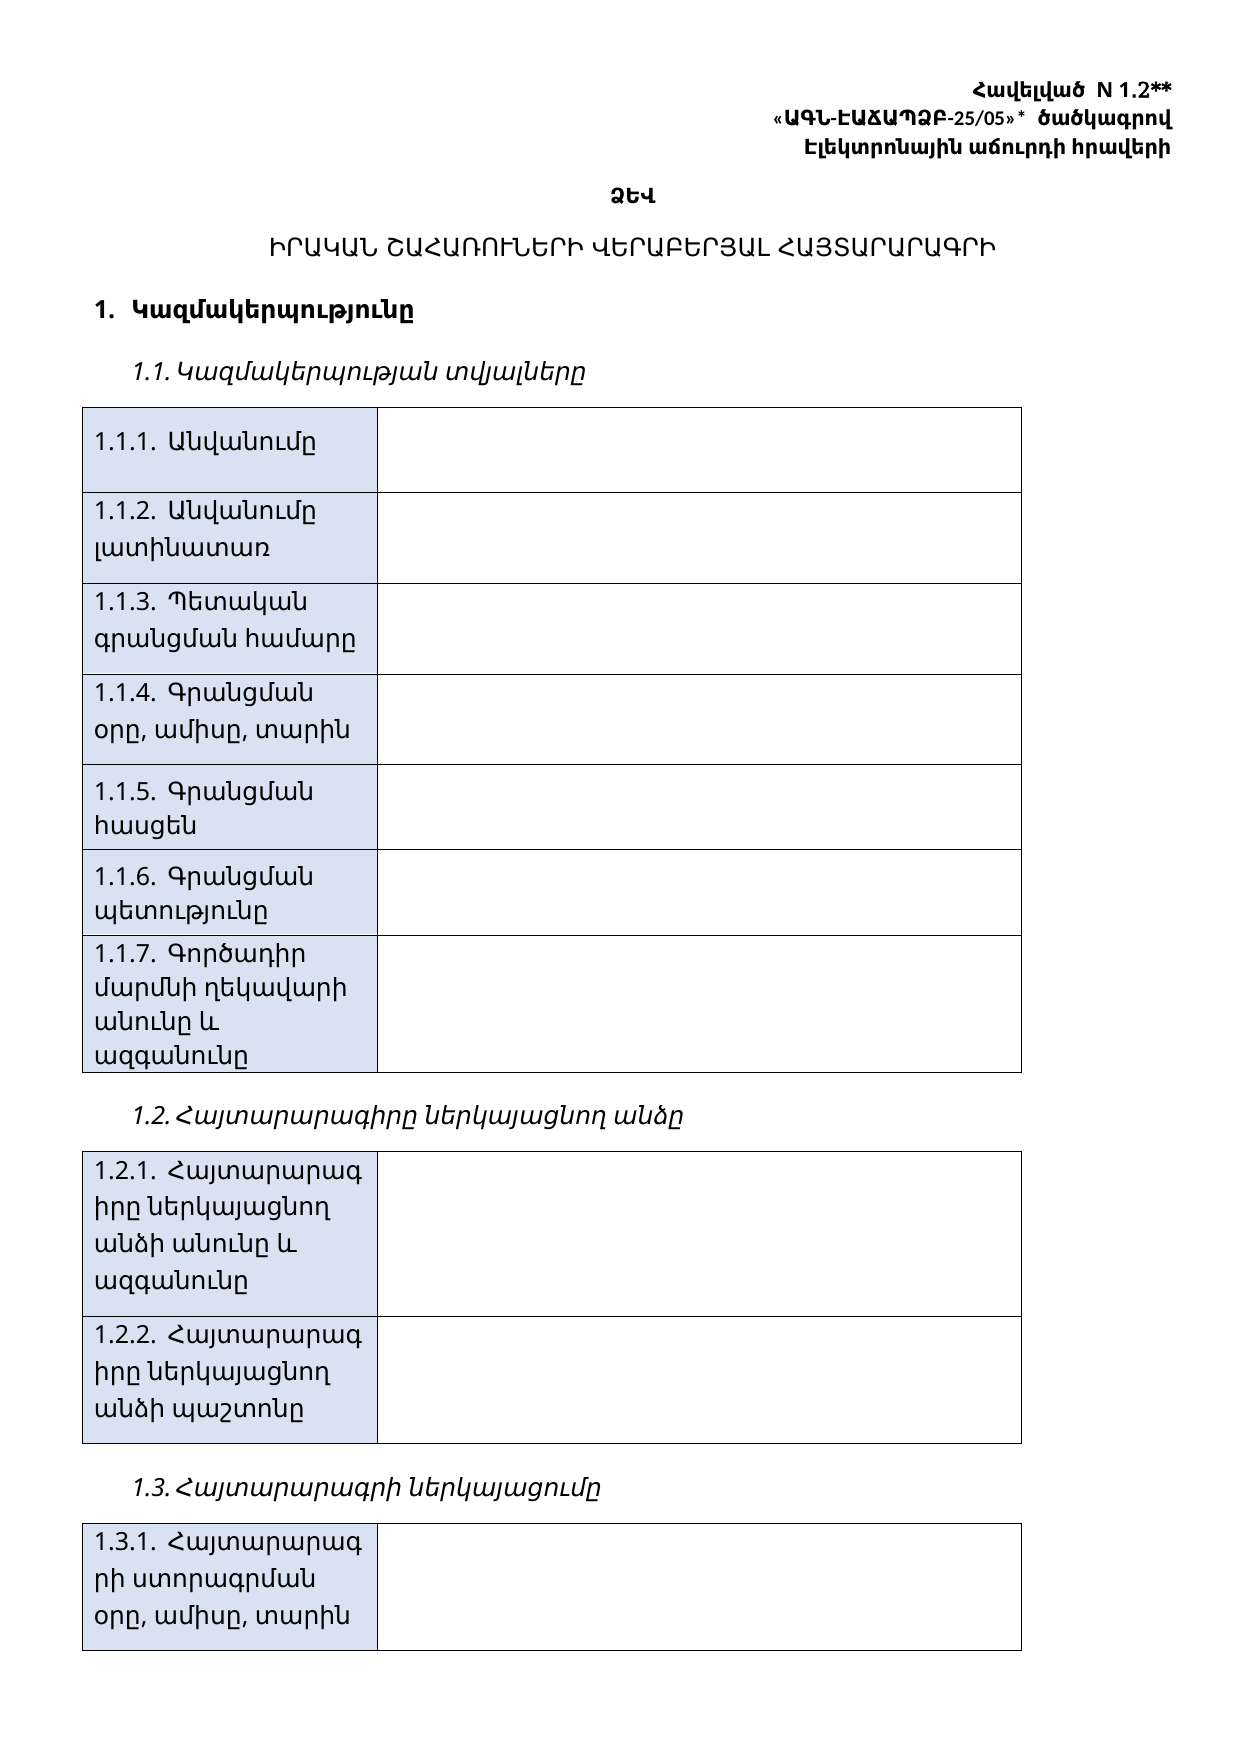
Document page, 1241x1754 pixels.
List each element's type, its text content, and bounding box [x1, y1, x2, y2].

table_cell [378, 765, 1021, 849]
table_cell Գրանցման օրը, ամիսը, տարին [83, 675, 377, 764]
table_cell [378, 584, 1021, 673]
table_cell [378, 493, 1021, 583]
table_cell Հայտարարագիրը ներկայացնող անձի պաշտոնը [83, 1317, 377, 1443]
table_cell Գրանցման հասցեն [83, 765, 377, 849]
table_cell Գործադիր մարմնի ղեկավարի անունը և ազգանունը [83, 936, 377, 1072]
table_cell Գրանցման պետությունը [83, 850, 377, 934]
list Հայտարարագրի ներկայացումը [131, 1469, 1171, 1503]
text Հավելված N 1․2** [94, 75, 1171, 103]
text «ԱԳՆ-ԷԱՃԱՊՁԲ-25/05»* ծածկագրով [94, 103, 1171, 132]
table_cell Պետական գրանցման համարը [83, 584, 377, 673]
table_header Հայտարարագիրը ներկայացնող անձի անունը և ազգանունը [83, 1152, 377, 1316]
table_header [378, 408, 1021, 492]
text Էլեկտրոնային աճուրդի հրավերի [94, 132, 1171, 160]
table_cell [378, 1317, 1021, 1443]
text ՁԵՎ [94, 184, 1171, 209]
list Կազմակերպության տվյալները [131, 353, 1171, 387]
table_header [378, 1524, 1021, 1650]
table_header [378, 1152, 1021, 1316]
text ԻՐԱԿԱՆ ՇԱՀԱՌՈՒՆԵՐԻ ՎԵՐԱԲԵՐՅԱԼ ՀԱՅՏԱՐԱՐԱԳՐԻ [94, 233, 1171, 262]
list Կազմակերպությունը [94, 291, 1171, 326]
table_cell [378, 936, 1021, 1072]
table_header Հայտարարագրի ստորագրման օրը, ամիսը, տարին [83, 1524, 377, 1650]
table_cell [378, 850, 1021, 934]
list Հայտարարագիրը ներկայացնող անձը [131, 1098, 1171, 1132]
table_cell [378, 675, 1021, 764]
table_cell Անվանումը լատինատառ [83, 493, 377, 583]
table_header Անվանումը [83, 408, 377, 492]
